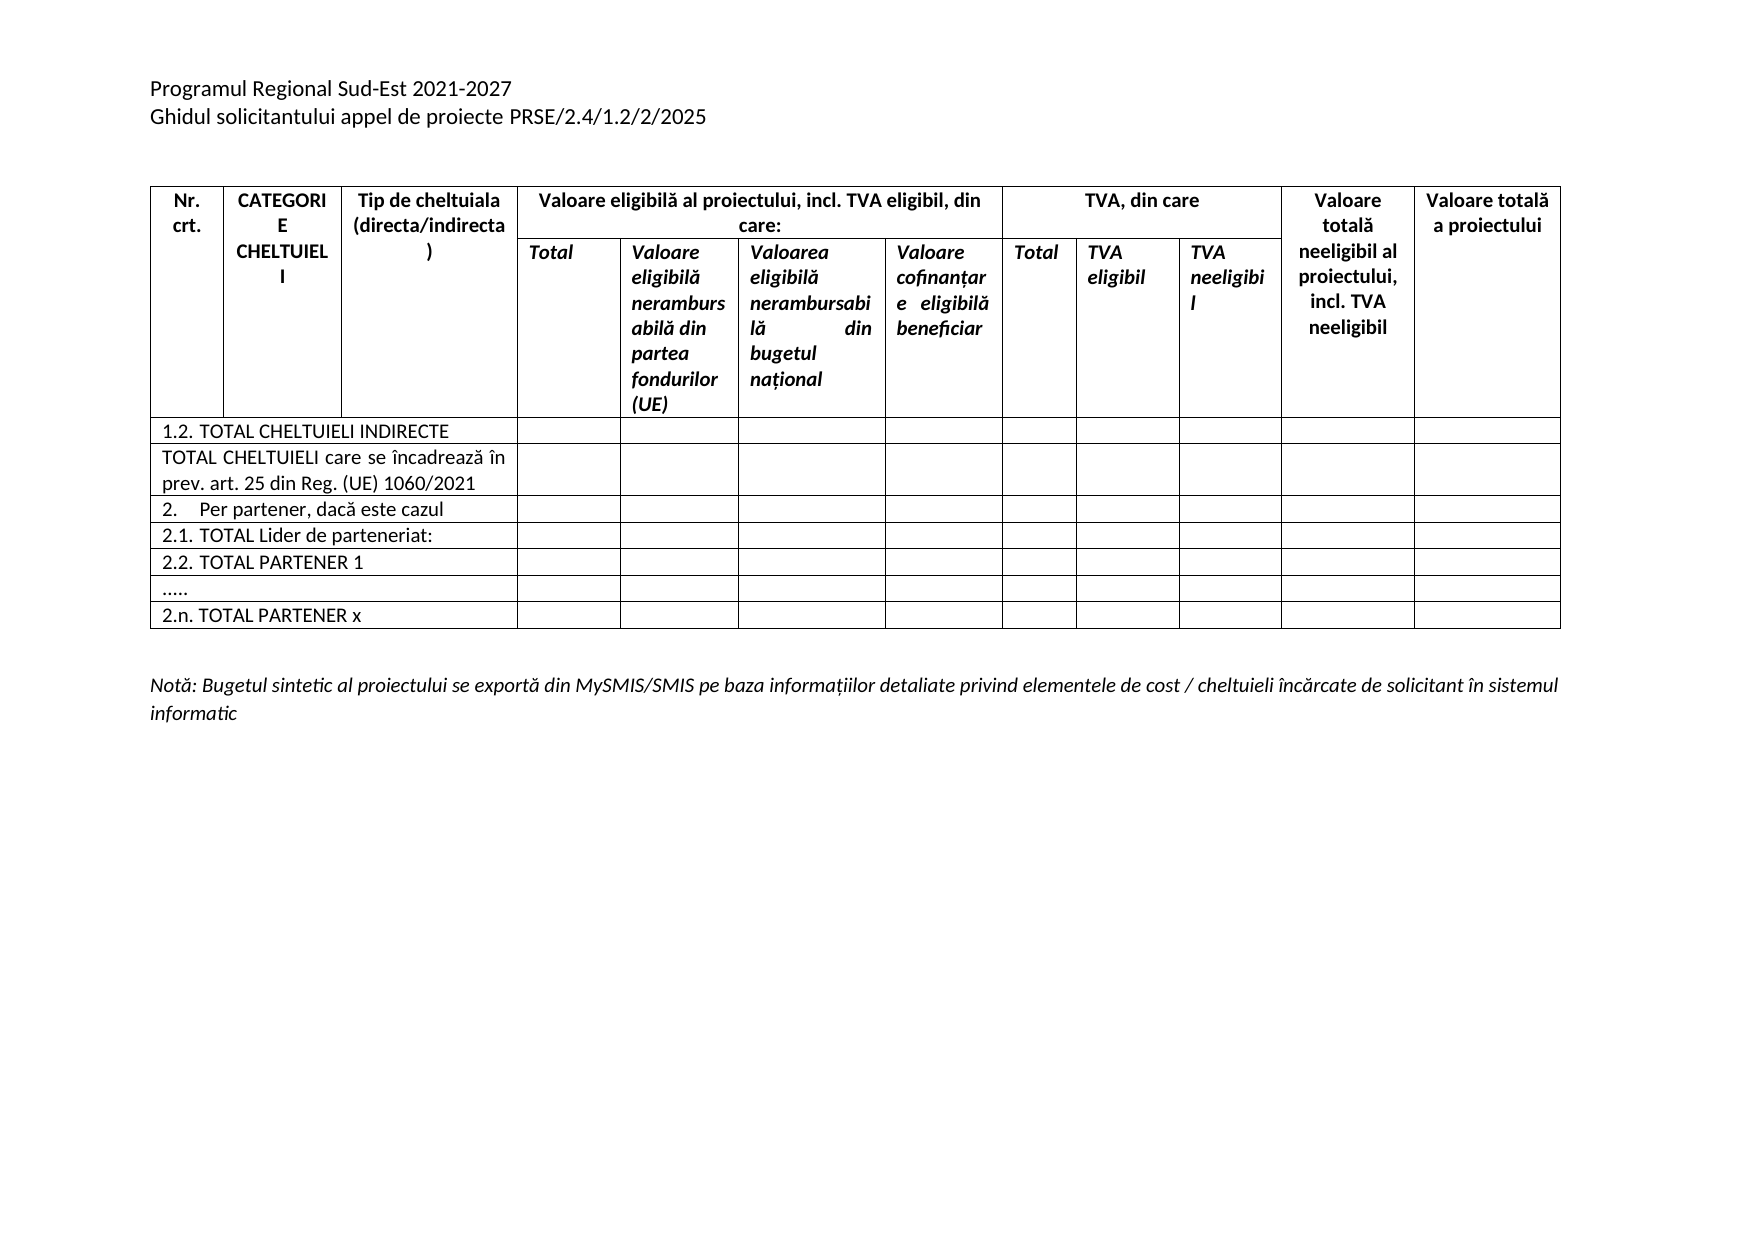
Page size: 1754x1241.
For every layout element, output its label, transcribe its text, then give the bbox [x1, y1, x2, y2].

table_cell [1180, 549, 1281, 574]
table_cell TOTAL CHELTUIELI care se încadrează în prev. art. 25 din Reg. (UE) 1060/2021 [151, 444, 517, 495]
table_cell [621, 418, 738, 443]
table_cell [886, 576, 1002, 601]
table_cell [1003, 418, 1076, 443]
table_cell Valoarea eligibilă nerambursabilă din bugetul național [739, 239, 885, 417]
table_cell [1077, 576, 1179, 601]
table_cell TOTAL CHELTUIELI INDIRECTE [151, 418, 517, 443]
table_cell [1077, 523, 1179, 548]
table_cell Per partener, dacă este cazul [151, 496, 517, 522]
table_cell [1003, 576, 1076, 601]
table_cell [1282, 576, 1414, 601]
table_cell [1180, 496, 1281, 522]
table_cell [518, 523, 620, 548]
table_cell [621, 444, 738, 495]
table_cell [621, 602, 738, 627]
table_cell 2.n. TOTAL PARTENER x [151, 602, 517, 627]
table_header Nr. crt. [151, 187, 223, 417]
table_cell [886, 523, 1002, 548]
table_cell [1180, 576, 1281, 601]
table_cell [518, 576, 620, 601]
table_cell [1282, 549, 1414, 574]
table_cell [1415, 418, 1560, 443]
table_header Valoare totală a proiectului [1415, 187, 1560, 417]
table_cell TVA eligibil [1077, 239, 1179, 417]
table_cell [621, 549, 738, 574]
table_cell [1415, 549, 1560, 574]
table_cell [739, 523, 885, 548]
table_cell [739, 549, 885, 574]
table_cell [518, 418, 620, 443]
table_cell [1282, 523, 1414, 548]
table_cell [886, 602, 1002, 627]
table_cell [739, 602, 885, 627]
table_header Valoare eligibilă al proiectului, incl. TVA eligibil, din care: [518, 187, 1002, 238]
table_header Valoare totală neeligibil al proiectului, incl. TVA neeligibil [1282, 187, 1414, 417]
table_cell [1415, 523, 1560, 548]
table_cell [1415, 602, 1560, 627]
table_cell ..... [151, 576, 517, 601]
table_cell [1003, 523, 1076, 548]
table_cell [1180, 523, 1281, 548]
table_cell [1003, 549, 1076, 574]
table_cell Valoare eligibilă nerambursabilă din partea fondurilor (UE) [621, 239, 738, 417]
table_cell [1003, 444, 1076, 495]
table_cell [1003, 602, 1076, 627]
table_cell [1415, 496, 1560, 522]
table_cell [518, 496, 620, 522]
table_cell [886, 444, 1002, 495]
table_cell TVA neeligibil [1180, 239, 1281, 417]
table_header Tip de cheltuiala (directa/indirecta) [342, 187, 517, 417]
table_cell [739, 496, 885, 522]
table_cell [1077, 496, 1179, 522]
table_cell [1282, 444, 1414, 495]
text Notă: Bugetul sintetic al proiectului se exportă din MySMIS/SMIS pe baza informațiilor detaliate privind elementele de cost / cheltuieli încărcate de solicitant în sistemul informatic [150, 672, 1604, 725]
table_cell [1180, 602, 1281, 627]
table_cell [621, 496, 738, 522]
table_cell [621, 523, 738, 548]
table_cell [1180, 418, 1281, 443]
table_header TVA, din care [1003, 187, 1281, 238]
table_cell [886, 496, 1002, 522]
table_cell [1077, 444, 1179, 495]
table_cell TOTAL PARTENER 1 [151, 549, 517, 574]
table_cell [1077, 602, 1179, 627]
table_cell [518, 549, 620, 574]
table_cell [739, 418, 885, 443]
table_header CATEGORIE CHELTUIELI [224, 187, 341, 417]
table_cell [886, 418, 1002, 443]
table_cell [1077, 418, 1179, 443]
table_cell [1180, 444, 1281, 495]
table_cell [739, 444, 885, 495]
table_cell [1282, 418, 1414, 443]
table_cell Total [1003, 239, 1076, 417]
table_cell [518, 602, 620, 627]
table_cell [1282, 496, 1414, 522]
table_cell [518, 444, 620, 495]
table_cell [886, 549, 1002, 574]
table_cell [739, 576, 885, 601]
table_cell [621, 576, 738, 601]
table_cell [1282, 602, 1414, 627]
table_cell Valoare cofinanțare eligibilă beneficiar [886, 239, 1002, 417]
table_cell TOTAL Lider de parteneriat: [151, 523, 517, 548]
table_cell [1077, 549, 1179, 574]
table_cell [1415, 444, 1560, 495]
table_cell Total [518, 239, 620, 417]
table_cell [1003, 496, 1076, 522]
table_cell [1415, 576, 1560, 601]
